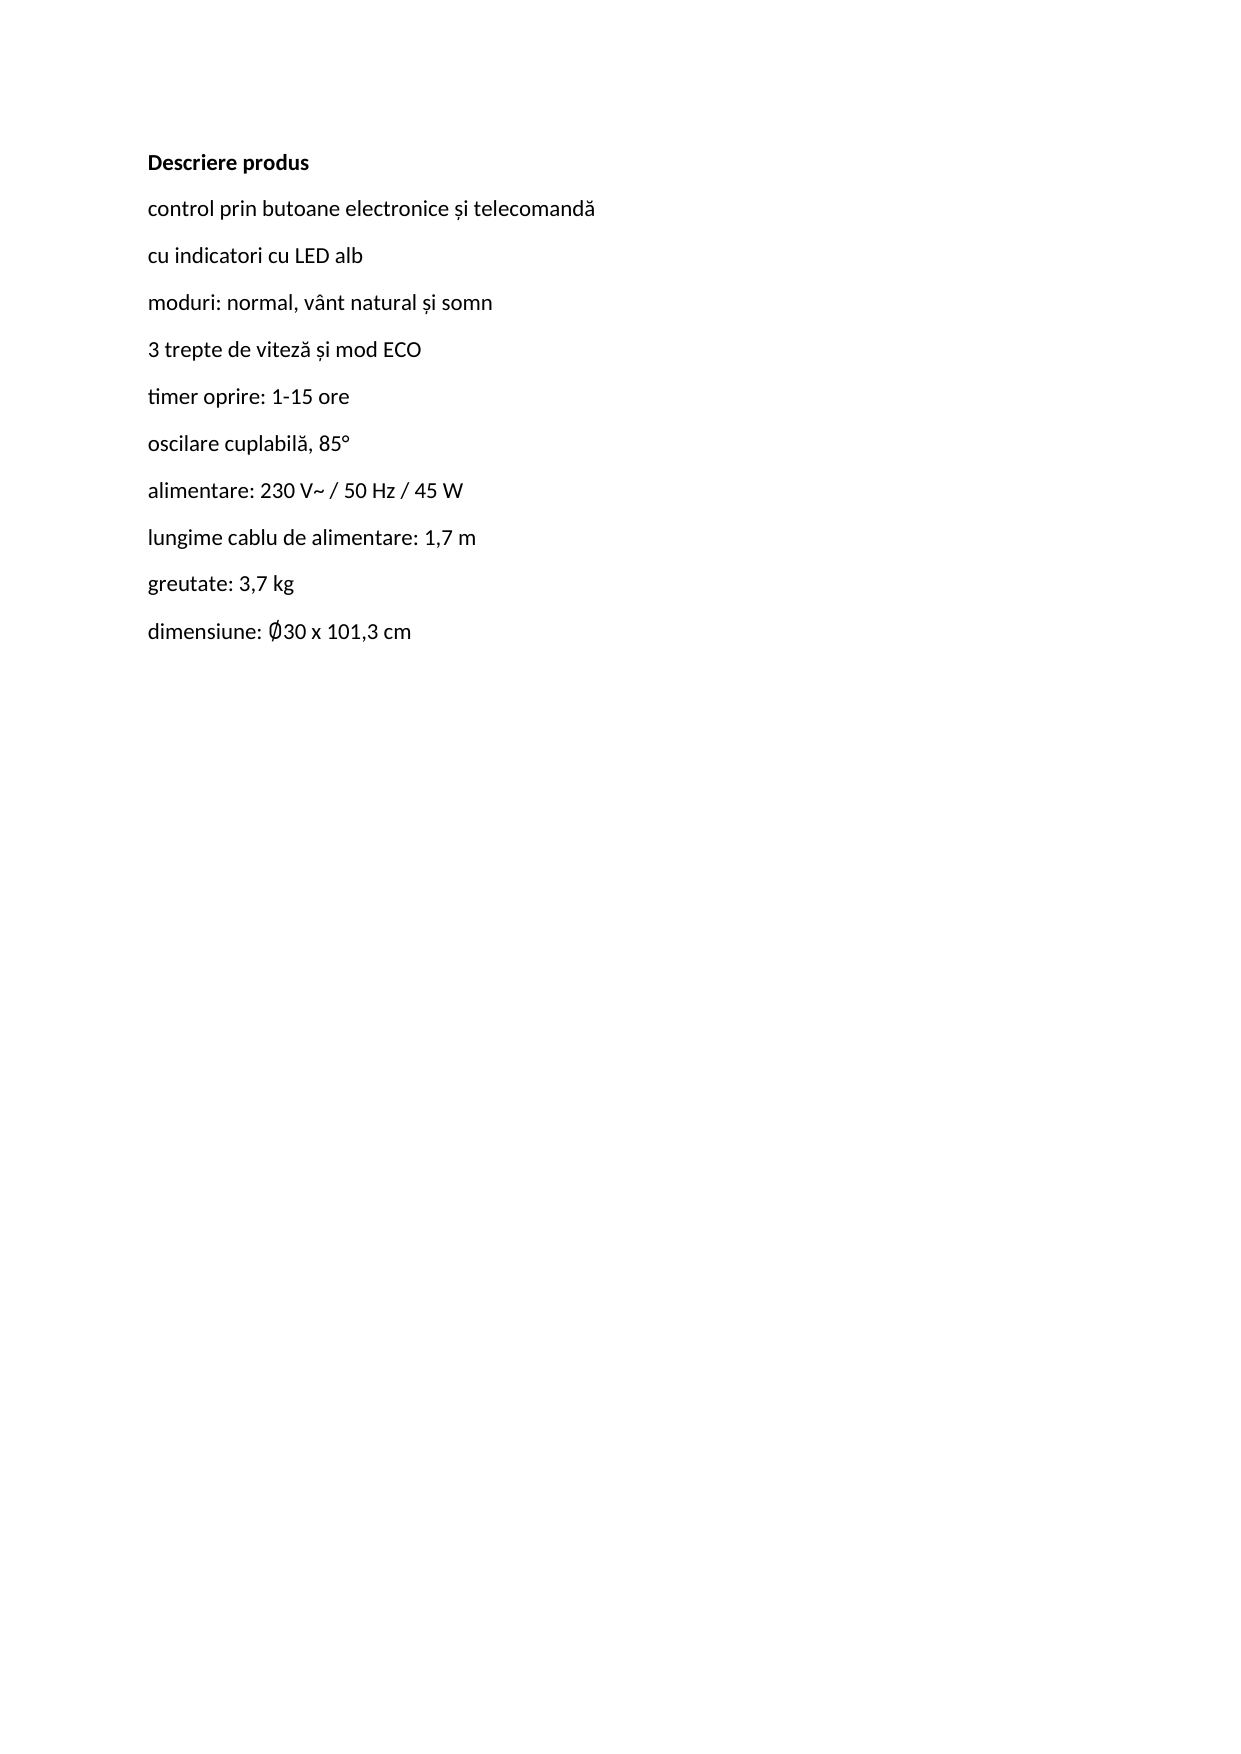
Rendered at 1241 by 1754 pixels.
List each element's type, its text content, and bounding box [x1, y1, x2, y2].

text 3 trepte de viteză și mod ECO [148, 335, 1093, 363]
text control prin butoane electronice și telecomandă [148, 194, 1093, 222]
text oscilare cuplabilă, 85° [148, 429, 1093, 457]
text dimensiune: ∅30 x 101,3 cm [148, 616, 1093, 645]
text moduri: normal, vânt natural și somn [148, 288, 1093, 316]
text alimentare: 230 V~ / 50 Hz / 45 W [148, 476, 1093, 504]
text timer oprire: 1-15 ore [148, 382, 1093, 410]
text lungime cablu de alimentare: 1,7 m [148, 523, 1093, 551]
text cu indicatori cu LED alb [148, 241, 1093, 269]
text Descriere produs [148, 148, 1093, 176]
text greutate: 3,7 kg [148, 569, 1093, 597]
